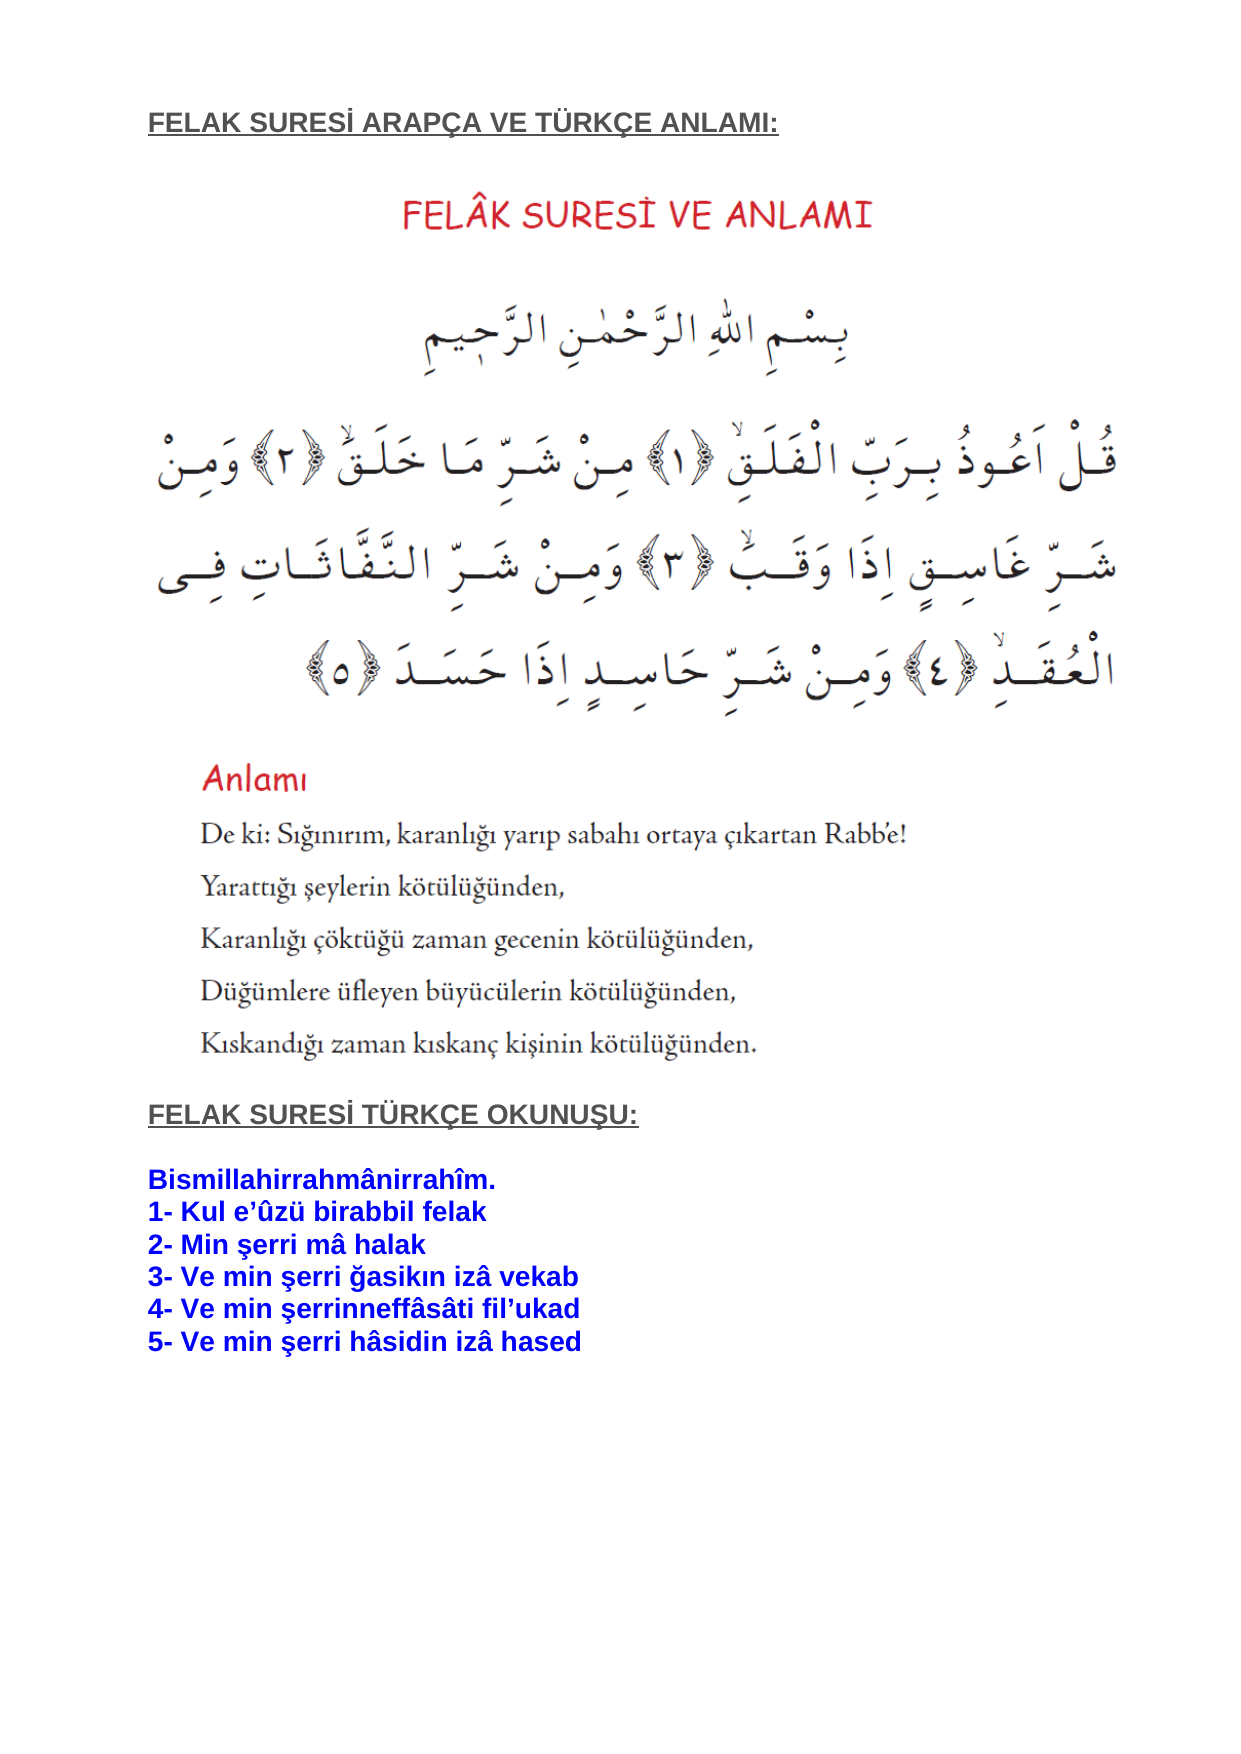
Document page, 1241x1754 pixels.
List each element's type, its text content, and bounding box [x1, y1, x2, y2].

text FELAK SURESİ ARAPÇA VE TÜRKÇE ANLAMI: [148, 106, 1093, 139]
text FELAK SURESİ TÜRKÇE OKUNUŞU: [148, 1098, 1093, 1130]
text Bismillahirrahmânirrahîm. 1- Kul e’ûzü birabbil felak 2- Min şerri mâ halak 3- Ve min şerri ğasikın izâ vekab 4- Ve min şerrinneffâsâti fil’ukad 5- Ve min şerri hâsidin izâ hased [148, 1163, 1093, 1357]
picture [147, 171, 1125, 1066]
